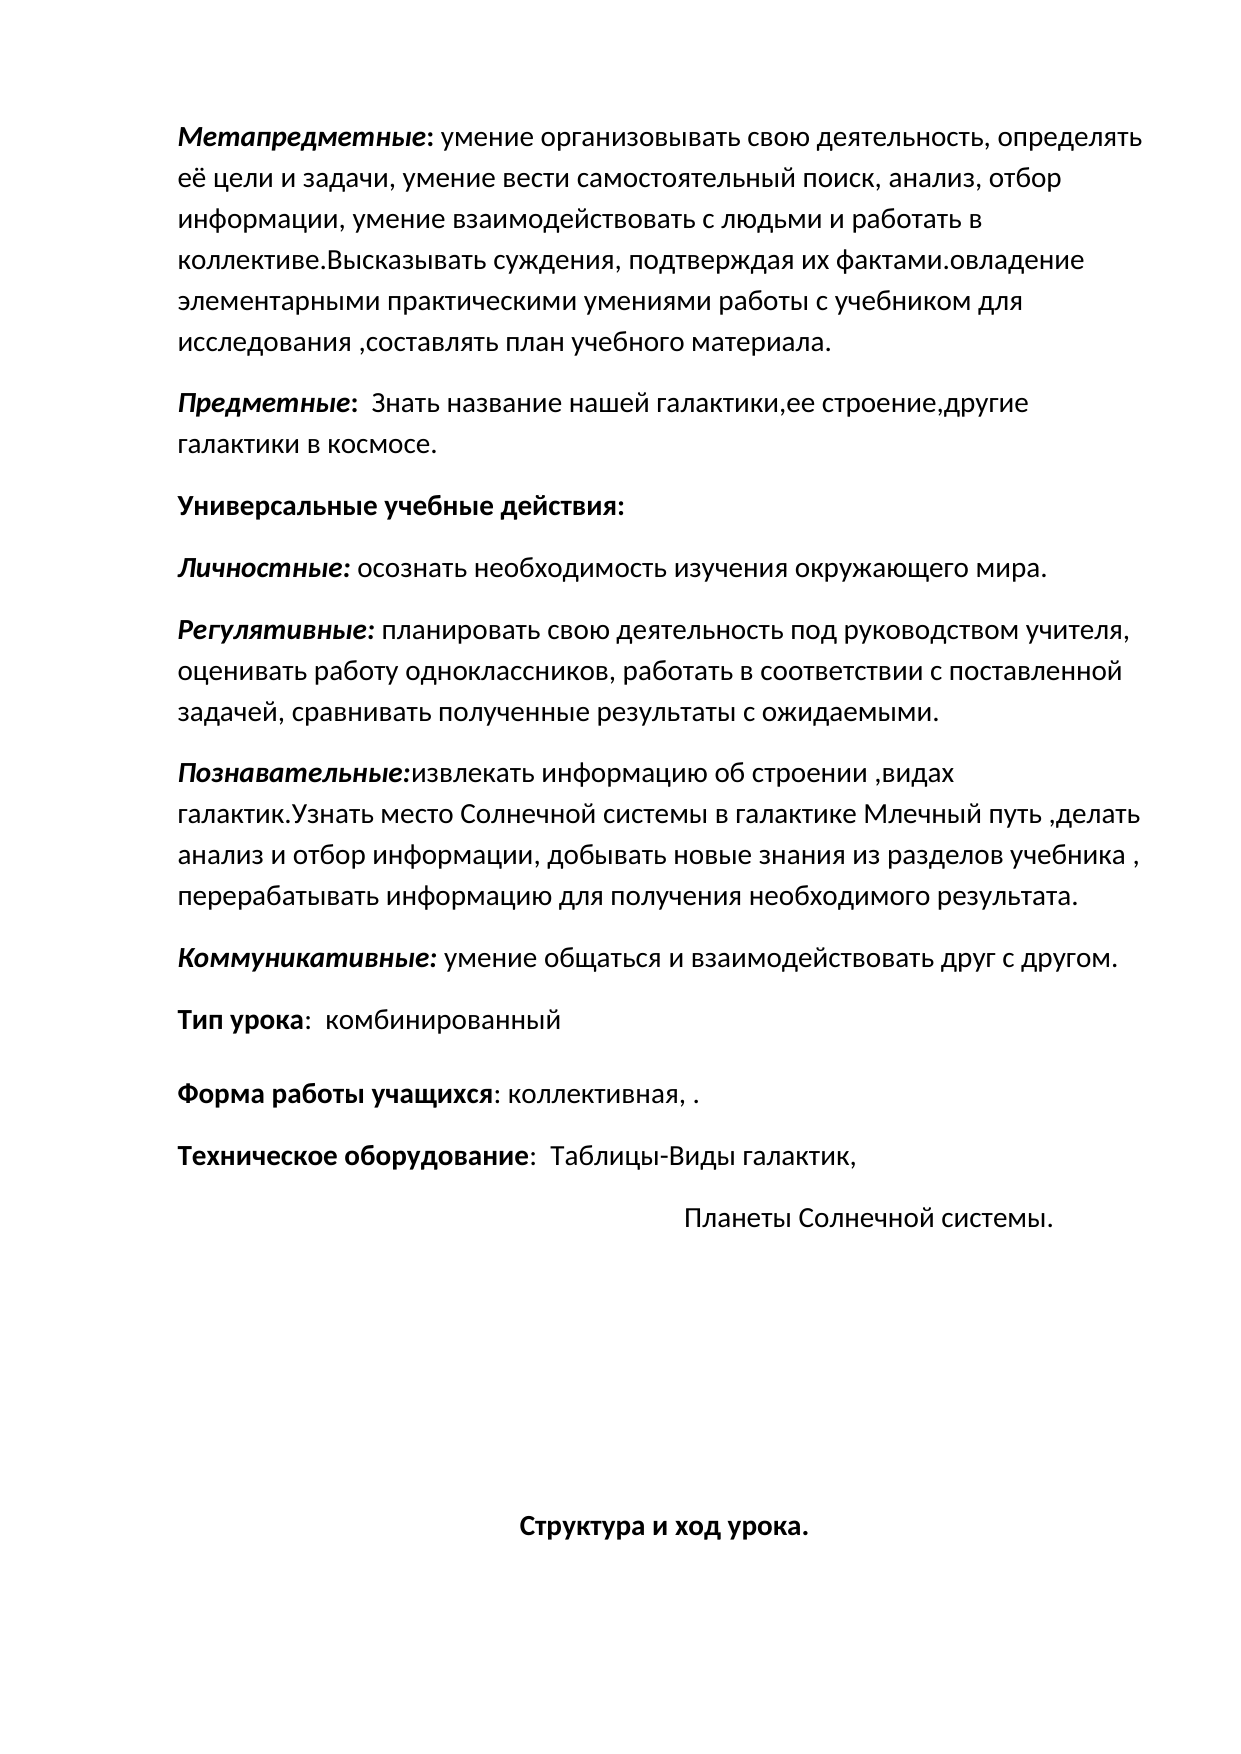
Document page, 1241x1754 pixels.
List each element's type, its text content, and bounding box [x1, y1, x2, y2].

text Техническое оборудование: Таблицы-Виды галактик, [177, 1137, 1152, 1172]
text Регулятивные: планировать свою деятельность под руководством учителя, оценивать работу одноклассников, работать в соответствии с поставленной задачей, сравнивать полученные результаты с ожидаемыми. [177, 611, 1152, 728]
text Познавательные:извлекать информацию об строении ,видах галактик.Узнать место Солнечной системы в галактике Млечный путь ,делать анализ и отбор информации, добывать новые знания из разделов учебника , перерабатывать информацию для получения необходимого результата. [177, 754, 1152, 913]
text Универсальные учебные действия: [177, 487, 1152, 523]
text Планеты Солнечной системы. [177, 1199, 1152, 1234]
text Структура и ход урока. [177, 1507, 1152, 1543]
text Личностные: осознать необходимость изучения окружающего мира. [177, 549, 1152, 585]
text Коммуникативные: умение общаться и взаимодействовать друг с другом. [177, 939, 1152, 975]
text Форма работы учащихся: коллективная, . [177, 1075, 1152, 1111]
text Тип урока: комбинированный [177, 1001, 1152, 1036]
text Предметные: Знать название нашей галактики,ее строение,другие галактики в космосе. [177, 384, 1152, 461]
text Метапредметные: умение организовывать свою деятельность, определять её цели и задачи, умение вести самостоятельный поиск, анализ, отбор информации, умение взаимодействовать с людьми и работать в коллективе.Высказывать суждения, подтверждая их фактами.овладение элементарными практическими умениями работы с учебником для исследования ,составлять план учебного материала. [177, 118, 1152, 358]
